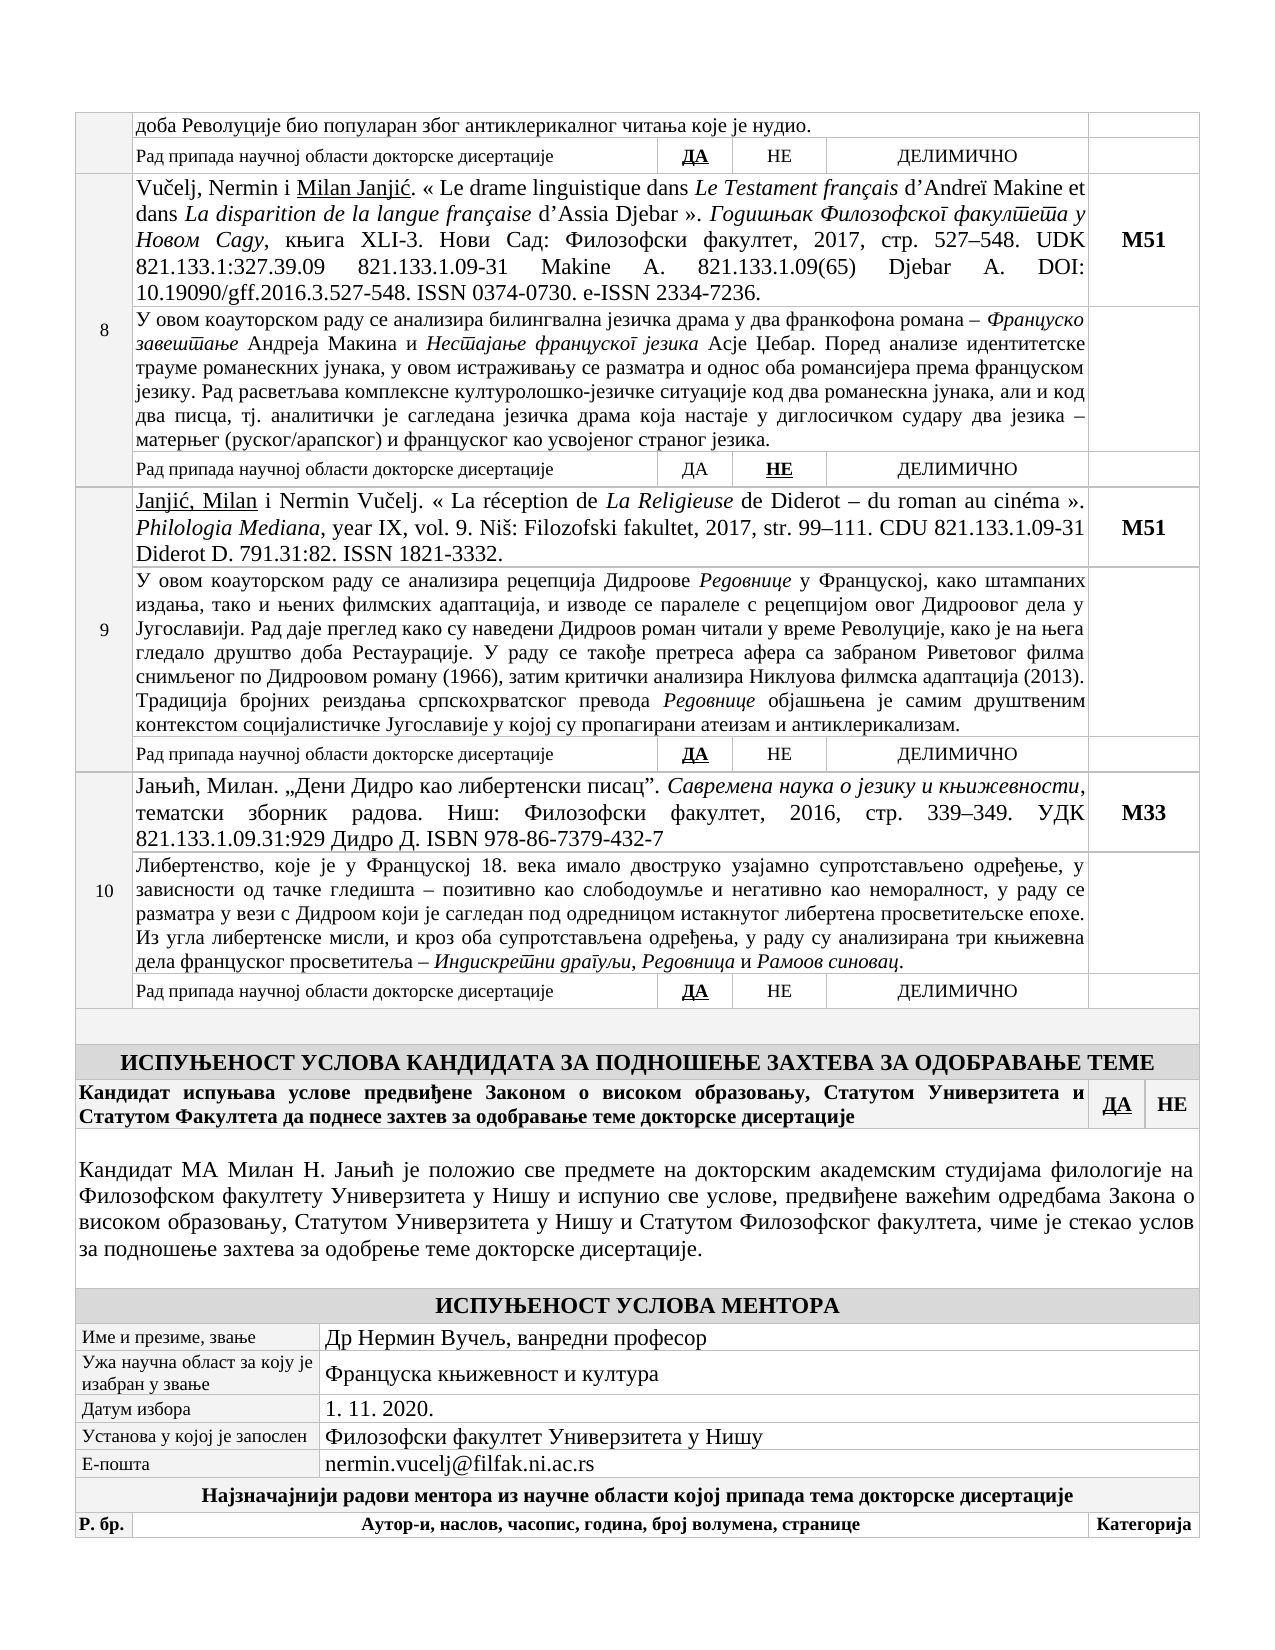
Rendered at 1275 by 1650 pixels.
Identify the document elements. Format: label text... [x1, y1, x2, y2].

table_cell [1089, 307, 1199, 451]
table_cell Најзначајнији радови ментора из научне области којој припада тема докторске дисертације [76, 1478, 1199, 1512]
table_cell НЕ [733, 737, 826, 771]
table_cell Рад припада научној области докторске дисертације [133, 737, 657, 771]
table_cell Кандидат испуњава услове предвиђене Законом о високом образовању, Статутом Универзитета и Статутом Факултета да поднесе захтев за одобравање теме докторске дисертације [76, 1080, 1088, 1128]
table_cell ДА [658, 138, 732, 173]
table_cell [1089, 138, 1199, 173]
table_cell ДА [1089, 1080, 1144, 1128]
table_cell У овом коауторском раду се анализира рецепција Дидроове Редовнице у Француској, како штампаних издања, тако и њених филмских адаптација, и изводе се паралеле с рецепцијом овог Дидроовог дела у Југославији. Рад даје преглед како су наведени Дидроов роман читали у време Револуције, како је на њега гледало друштво доба Рестаурације. У раду се такође претреса афера са забраном Риветовог филма снимљеног по Дидроовом роману (1966), затим критички анализира Никлуова филмска адаптација (2013). Традиција бројних реиздања српскохрватског превода Редовнице објашњена је самим друштвеним контекстом социјалистичке Југославије у којој су пропагирани атеизам и антиклерикализам. [133, 568, 1088, 736]
table_cell Јањић, Милан. „Дени Дидро као либертенски писац”. Савремена наука о језику и књижевности, тематски зборник радова. Ниш: Филозофски факултет, 2016, стр. 339–349. УДК 821.133.1.09.31:929 Дидро Д. ISBN 978-86-7379-432-7 [133, 773, 1088, 851]
table_cell 1. 11. 2020. [320, 1395, 1199, 1422]
table_cell [1089, 737, 1199, 771]
table_cell Француска књижевност и култура [320, 1351, 1199, 1394]
table_cell Е-пошта [76, 1450, 319, 1477]
table_cell nermin.vucelj@filfak.ni.ac.rs [320, 1450, 1199, 1477]
table_cell ДА [658, 974, 732, 1008]
table_cell M51 [1089, 488, 1199, 566]
table_cell [76, 1009, 1199, 1044]
table_cell Датум избора [76, 1395, 319, 1422]
table_cell ИСПУЊЕНОСТ УСЛОВА КАНДИДАТА ЗА ПОДНОШЕЊЕ ЗАХТЕВА ЗА ОДОБРАВАЊЕ ТЕМЕ [76, 1045, 1199, 1079]
table_cell M51 [1089, 174, 1199, 306]
table_cell Ужа научна област за коју је изабран у звање [76, 1351, 319, 1394]
table_cell 9 [76, 488, 132, 771]
table_cell 10 [76, 773, 132, 1008]
table_cell ДЕЛИМИЧНО [827, 737, 1088, 771]
table_cell Рад припада научној области докторске дисертације [133, 974, 657, 1008]
table_cell У овом коауторском раду се анализира билингвална језичка драма у два франкофона романа – Француско завештање Андреја Макина и Нестајање француског језика Асје Џебар. Поред анализе идентитетске трауме романескних јунака, у овом истраживању се разматра и однос оба романсијера према француском језику. Рад расветљава комплексне културолошко-језичке ситуације код два романескна јунака, али и код два писца, тј. аналитички је сагледана језичка драма која настаје у диглосичком судару два језика – матерњег (руског/арапског) и француског као усвојеног страног језика. [133, 307, 1088, 451]
table_cell Р. бр. [76, 1513, 132, 1537]
table_cell НЕ [1146, 1080, 1199, 1128]
table_cell [1089, 568, 1199, 736]
table_cell Либертенство, које је у Француској 18. века имало двоструко узајамно супротстављено одређење, у зависности од тачке гледишта – позитивно као слободоумље и негативно као неморалност, у раду се разматра у вези с Дидроом који је сагледан под одредницом истакнутог либертена просветитељске епохе. Из угла либертенске мисли, и кроз оба супротстављена одређења, у раду су анализирана три књижевна дела француског просветитеља – Индискретни драгуљи, Редовница и Рамоов синовац. [133, 853, 1088, 973]
table_cell НЕ [733, 974, 826, 1008]
table_cell Категорија [1089, 1513, 1199, 1537]
table_cell НЕ [733, 138, 826, 173]
table_cell ДЕЛИМИЧНО [827, 138, 1088, 173]
table_cell M33 [1089, 773, 1199, 851]
table_cell 8 [76, 174, 132, 486]
table_cell [1089, 853, 1199, 973]
table_cell Кандидат МА Милан Н. Јањић је положио све предмете на докторским академским студијама филологије на Филозофском факултету Универзитета у Нишу и испунио све услове, предвиђене важећим одредбама Закона о високом образовању, Статутом Универзитета у Нишу и Статутом Филозофског факултета, чиме је стекао услов за подношење захтева за одобрење теме докторске дисертације. [76, 1129, 1199, 1287]
table_cell Филозофски факултет Универзитета у Нишу [320, 1423, 1199, 1449]
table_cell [133, 113, 1088, 137]
table_cell ДЕЛИМИЧНО [827, 452, 1088, 486]
table_cell ДА [658, 737, 732, 771]
table_cell Vučelj, Nermin i Milan Janjić. « Le drame linguistique dans Le Testament français d’Andreï Makine et dans La disparition de la langue française d’Assia Djebar ». Годишњак Филозофског факултета у Новом Саду, књига XLI-3. Нови Сад: Филозофски факултет, 2017, стр. 527–548. UDK 821.133.1:327.39.09 821.133.1.09-31 Makine A. 821.133.1.09(65) Djebar A. DOI: 10.19090/gff.2016.3.527-548. ISSN 0374-0730. e-ISSN 2334-7236. [133, 174, 1088, 306]
table_cell [1089, 974, 1199, 1008]
table_cell ИСПУЊЕНОСТ УСЛОВА МЕНТОРА [76, 1289, 1199, 1323]
table_cell Рад припада научној области докторске дисертације [133, 138, 657, 173]
table_cell НЕ [733, 452, 826, 486]
table_cell Установа у којој је запослен [76, 1423, 319, 1449]
table_cell [1089, 452, 1199, 486]
table_cell ДА [658, 452, 732, 486]
table_cell Име и презиме, звање [76, 1324, 319, 1350]
table_cell [1089, 113, 1199, 137]
table_cell Рад припада научној области докторске дисертације [133, 452, 657, 486]
table_cell Др Нермин Вучељ, ванредни професор [320, 1324, 1199, 1350]
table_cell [133, 1513, 1088, 1537]
table_cell Janjić, Milan i Nermin Vučelj. « La réception de La Religieuse de Diderot – du roman au cinéma ». Philologia Mediana, year IX, vol. 9. Niš: Filozofski fakultet, 2017, str. 99–111. CDU 821.133.1.09-31 Diderot D. 791.31:82. ISSN 1821-3332. [133, 488, 1088, 566]
table_cell ДЕЛИМИЧНО [827, 974, 1088, 1008]
